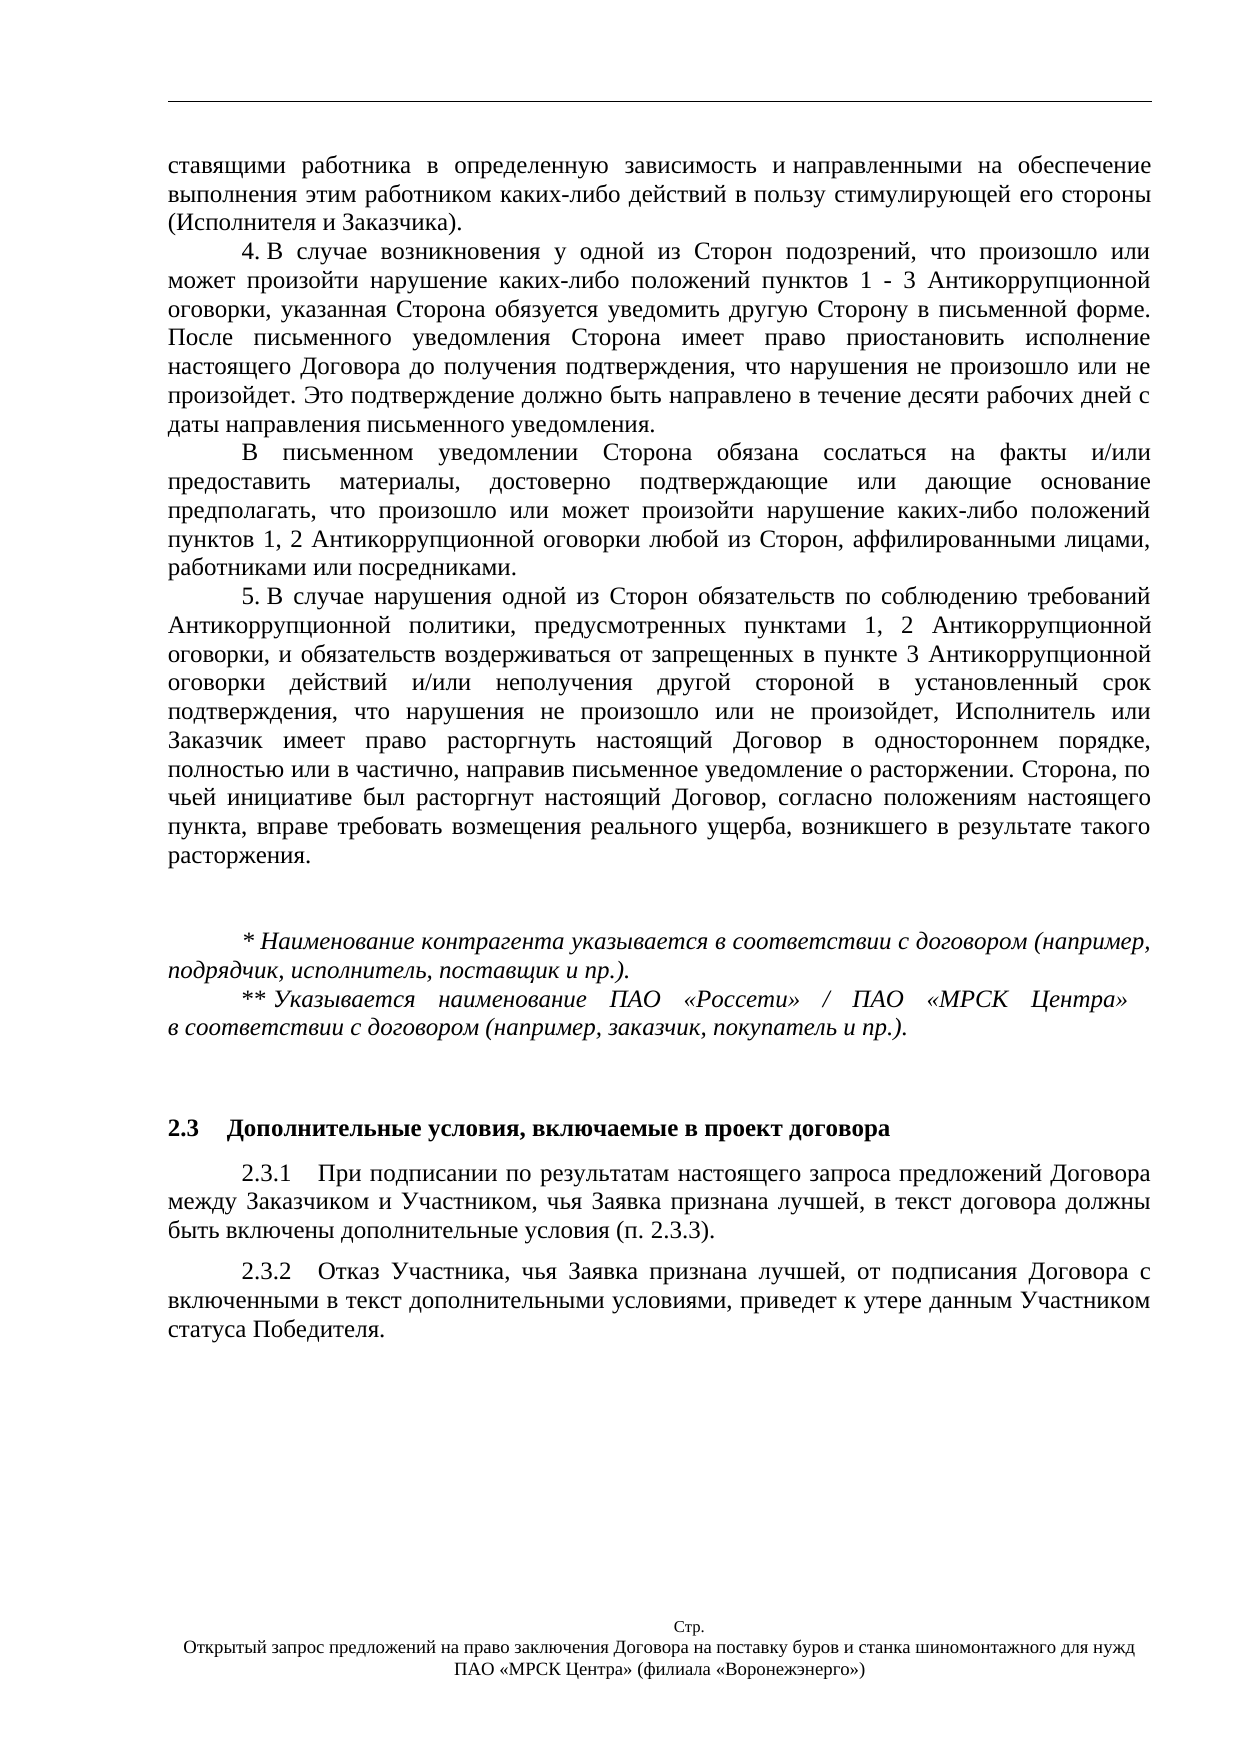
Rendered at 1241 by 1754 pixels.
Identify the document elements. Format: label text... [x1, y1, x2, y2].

text 5. В случае нарушения одной из Сторон обязательств по соблюдению требований Антикоррупционной политики, предусмотренных пунктами 1, 2 Антикоррупционной оговорки, и обязательств воздерживаться от запрещенных в пункте 3 Антикоррупционной оговорки действий и/или неполучения другой стороной в установленный срок подтверждения, что нарушения не произошло или не произойдет, Исполнитель или Заказчик имеет право расторгнуть настоящий Договор в одностороннем порядке, полностью или в частично, направив письменное уведомление о расторжении. Сторона, по чьей инициативе был расторгнут настоящий Договор, согласно положениям настоящего пункта, вправе требовать возмещения реального ущерба, возникшего в результате такого расторжения. [168, 581, 1152, 869]
text В письменном уведомлении Сторона обязана сослаться на факты и/или предоставить материалы, достоверно подтверждающие или дающие основание предполагать, что произошло или может произойти нарушение каких-либо положений пунктов 1, 2 Антикоррупционной оговорки любой из Сторон, аффилированными лицами, работниками или посредниками. [168, 437, 1152, 581]
subtitle Отказ Участника, чья Заявка признана лучшей, от подписания Договора с включенными в текст дополнительными условиями, приведет к утере данным Участником статуса Победителя. [168, 1256, 1152, 1343]
text ** Указывается наименование ПАО «Россети» / ПАО «МРСК Центра» в соответствии с договором (например, заказчик, покупатель и пр.). [168, 984, 1152, 1041]
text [168, 150, 1152, 236]
text * Наименование контрагента указывается в соответствии с договором (например, подрядчик, исполнитель, поставщик и пр.). [168, 926, 1152, 984]
subtitle Дополнительные условия, включаемые в проект договора [168, 1113, 1152, 1142]
text 4. В случае возникновения у одной из Сторон подозрений, что произошло или может произойти нарушение каких-либо положений пунктов 1 - 3 Антикоррупционной оговорки, указанная Сторона обязуется уведомить другую Сторону в письменной форме. После письменного уведомления Сторона имеет право приостановить исполнение настоящего Договора до получения подтверждения, что нарушения не произошло или не произойдет. Это подтверждение должно быть направлено в течение десяти рабочих дней с даты направления письменного уведомления. [168, 236, 1152, 437]
subtitle При подписании по результатам настоящего запроса предложений Договора между Заказчиком и Участником, чья Заявка признана лучшей, в текст договора должны быть включены дополнительные условия (п. 2.3.3). [168, 1158, 1152, 1244]
